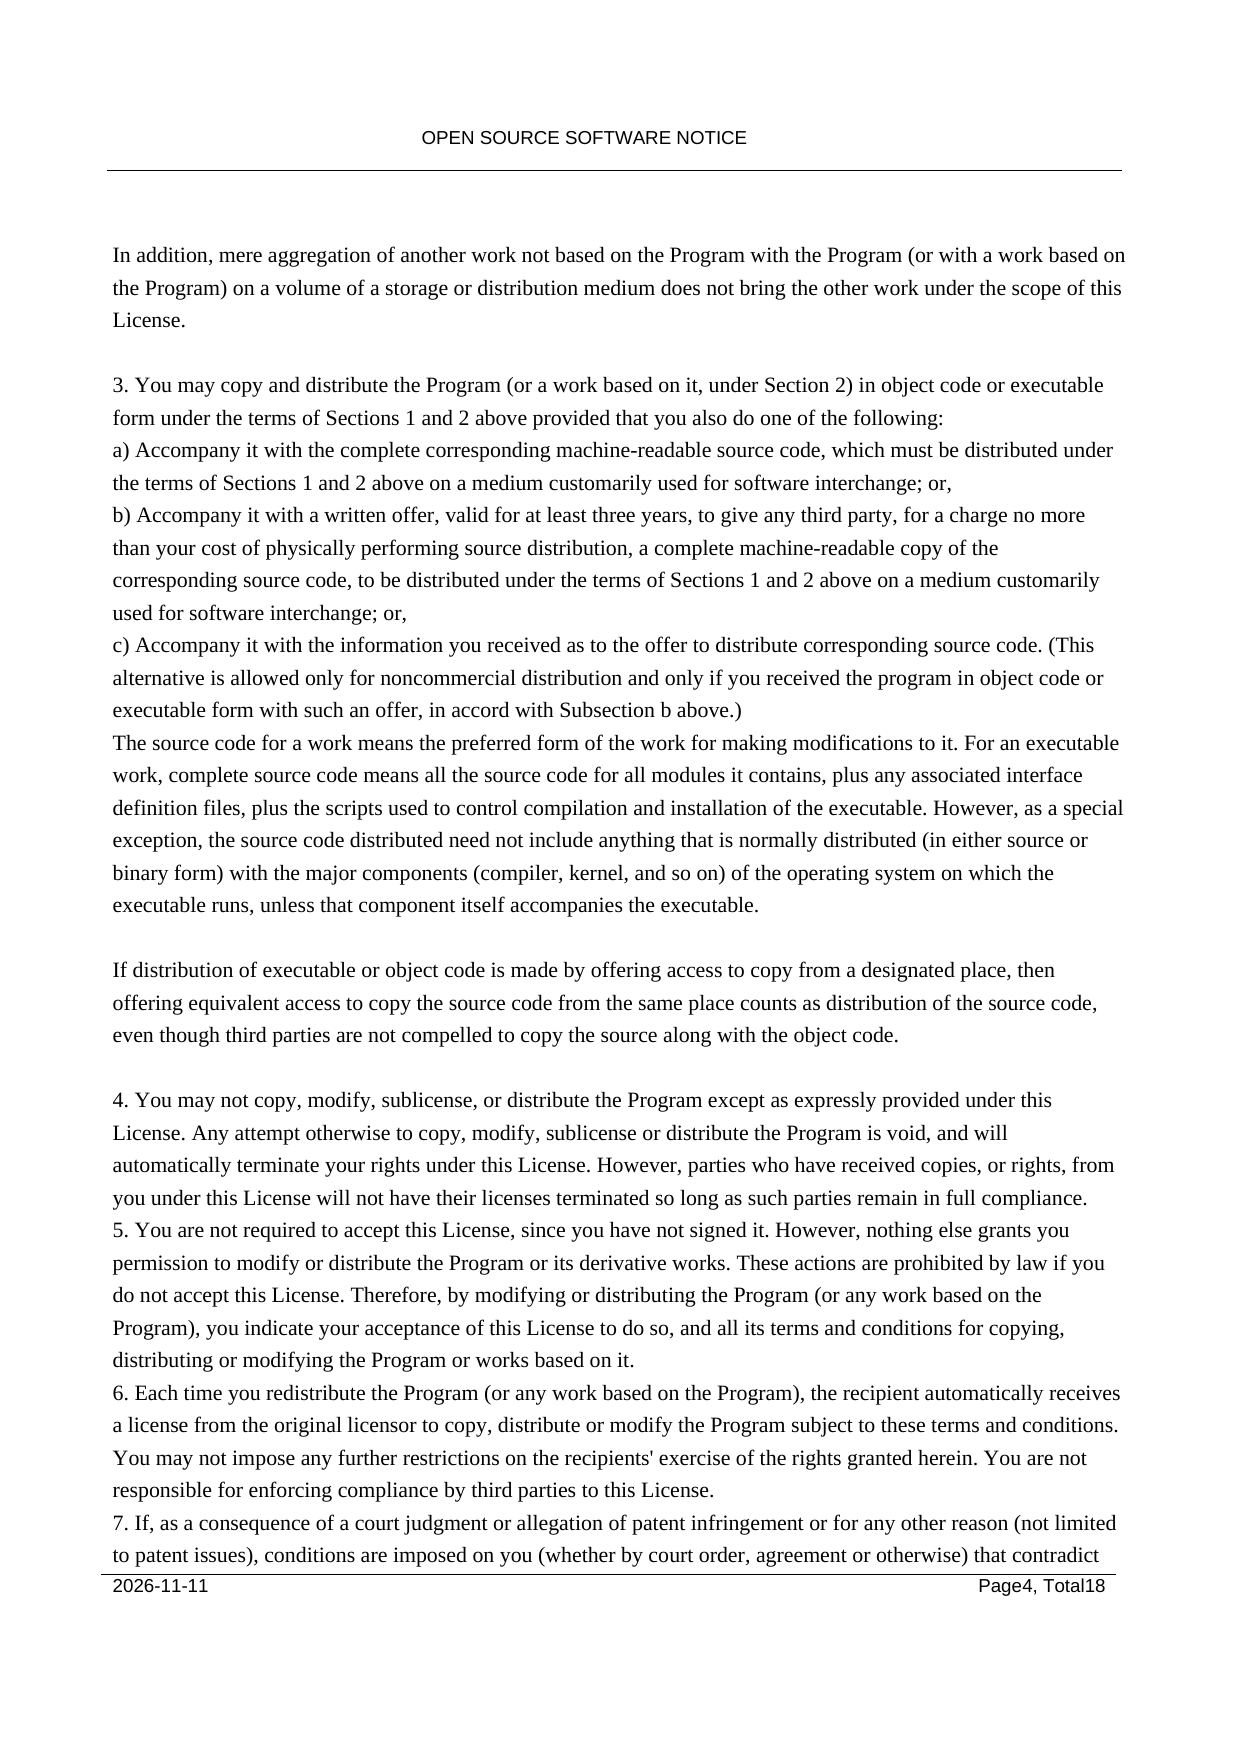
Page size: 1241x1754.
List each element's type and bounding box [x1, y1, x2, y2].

text [112, 206, 1128, 1571]
